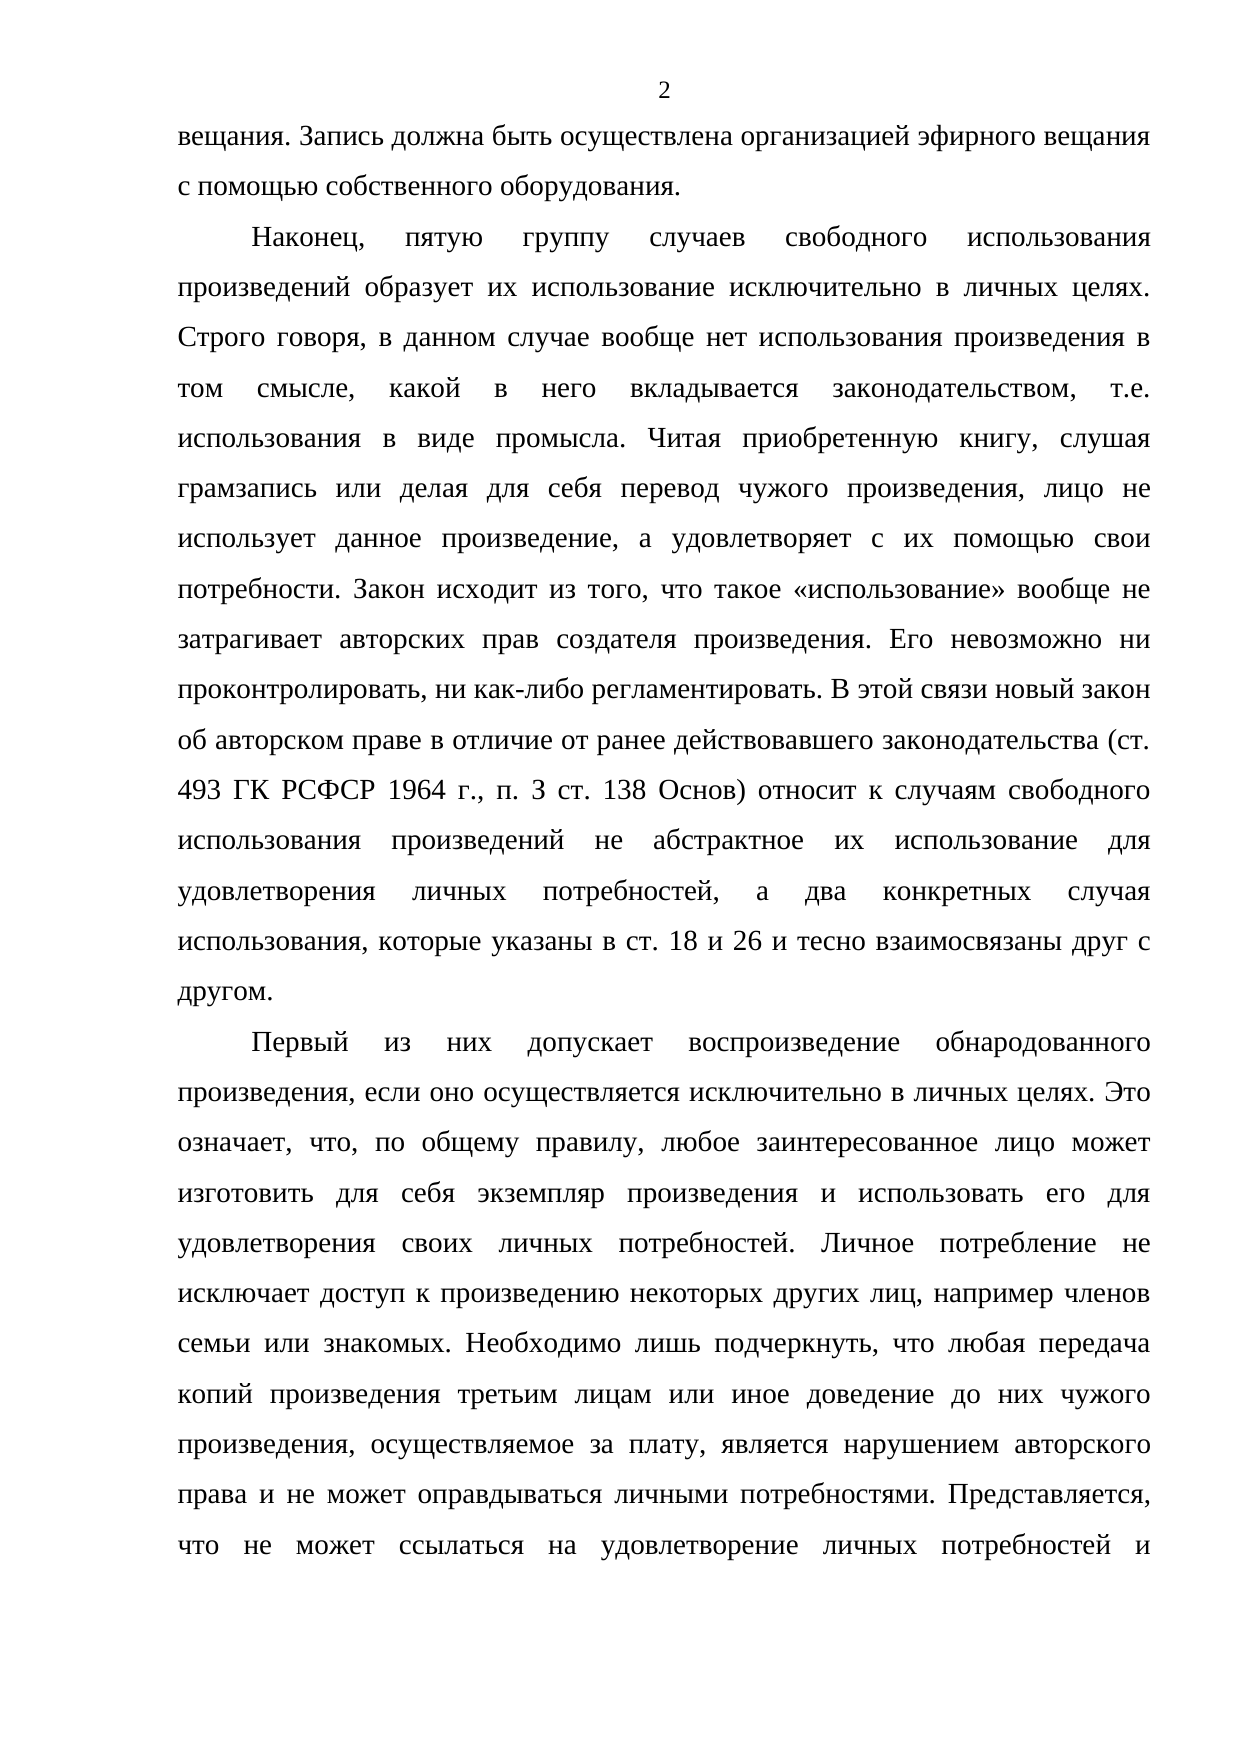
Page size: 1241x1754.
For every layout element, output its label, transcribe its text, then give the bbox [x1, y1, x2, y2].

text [177, 118, 1152, 202]
text Наконец, пятую группу случаев свободного использования произведений образует их использование исключительно в личных целях. Строго говоря, в данном случае вообще нет использования произведения в том смысле, какой в него вкладывается законодательством, т.е. использования в виде промысла. Читая приобретенную книгу, слушая грамзапись или делая для себя перевод чужого произведения, лицо не использует данное произведение, а удовлетворяет с их помощью свои потребности. Закон исходит из того, что такое «использование» вообще не затрагивает авторских прав создателя произведения. Его невозможно ни проконтролировать, ни как-либо регламентировать. В этой связи новый закон об авторском праве в отличие от ранее действовавшего законодательства (ст. 493 ГК РСФСР ., п. З ст. 138 Основ) относит к случаям свободного использования произведений не абстрактное их использование для удовлетворения личных потребностей, а два конкретных случая использования, которые указаны в ст. 18 и 26 и тесно взаимосвязаны друг с другом. [177, 219, 1152, 1007]
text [177, 1024, 1152, 1560]
